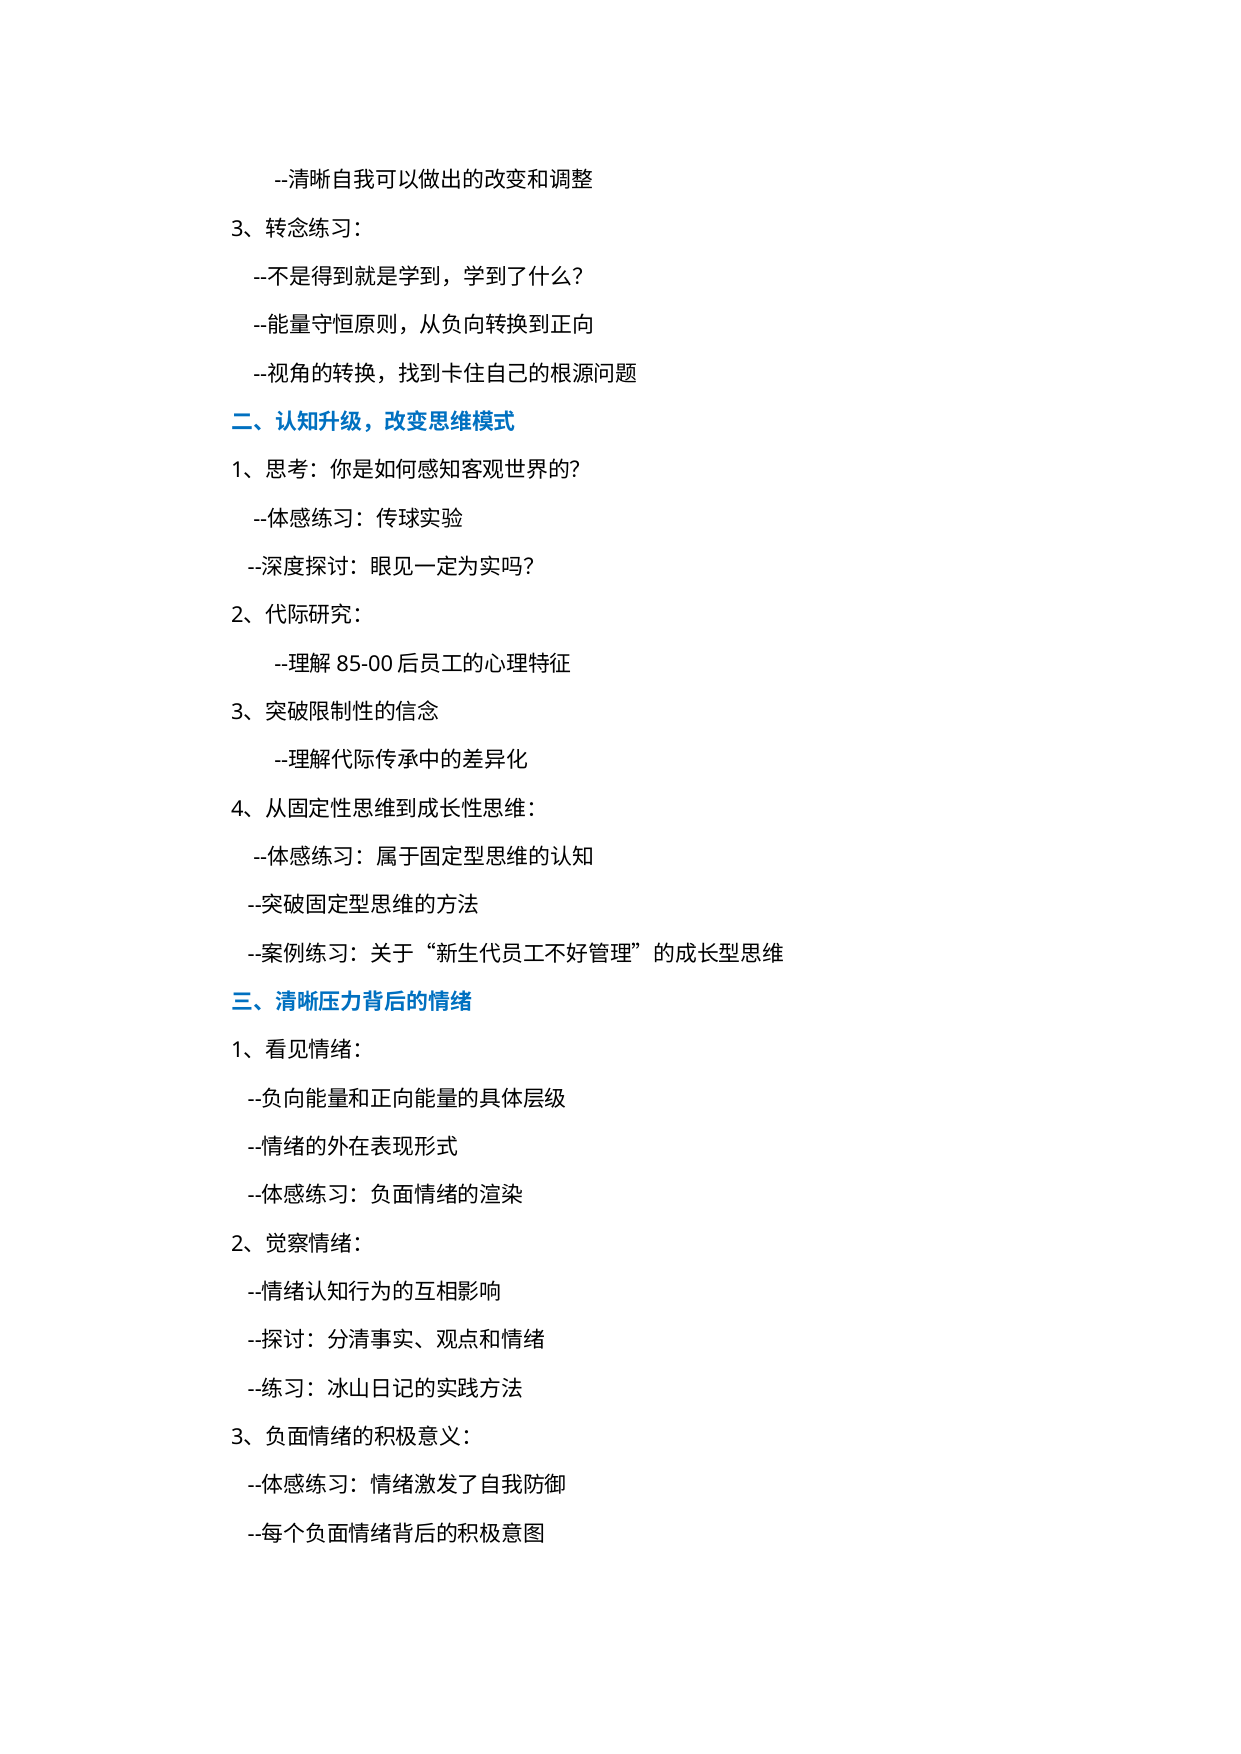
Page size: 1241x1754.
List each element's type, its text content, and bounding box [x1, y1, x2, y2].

text --探讨：分清事实、观点和情绪 [187, 1322, 1053, 1354]
text 3、突破限制性的信念 [187, 694, 1053, 726]
text 1、看见情绪： [187, 1032, 1053, 1064]
text --理解85-00后员工的心理特征 [187, 645, 1053, 678]
text --理解代际传承中的差异化 [187, 742, 1053, 774]
text 2、觉察情绪： [187, 1225, 1053, 1258]
text --体感练习：传球实验 [187, 500, 1053, 533]
text --能量守恒原则，从负向转换到正向 [187, 307, 1053, 339]
text --情绪的外在表现形式 [187, 1129, 1053, 1161]
text --负向能量和正向能量的具体层级 [187, 1080, 1053, 1113]
text --体感练习：负面情绪的渲染 [187, 1177, 1053, 1209]
text 3、转念练习： [187, 210, 1053, 243]
text --情绪认知行为的互相影响 [187, 1274, 1053, 1306]
text --不是得到就是学到，学到了什么？ [187, 259, 1053, 291]
text --练习：冰山日记的实践方法 [187, 1370, 1053, 1403]
text 三、清晰压力背后的情绪 [187, 984, 1053, 1016]
text 2、代际研究： [187, 597, 1053, 629]
text --突破固定型思维的方法 [187, 887, 1053, 919]
text 二、认知升级，改变思维模式 [187, 404, 1053, 436]
text --视角的转换，找到卡住自己的根源问题 [187, 355, 1053, 388]
text --深度探讨：眼见一定为实吗？ [187, 549, 1053, 581]
text 1、思考：你是如何感知客观世界的？ [187, 452, 1053, 484]
text --体感练习：情绪激发了自我防御 [187, 1467, 1053, 1499]
text 4、从固定性思维到成长性思维： [187, 790, 1053, 823]
text --案例练习：关于“新生代员工不好管理”的成长型思维 [187, 935, 1053, 968]
text 3、负面情绪的积极意义： [187, 1419, 1053, 1451]
text --清晰自我可以做出的改变和调整 [187, 162, 1053, 194]
text --体感练习：属于固定型思维的认知 [187, 839, 1053, 871]
text --每个负面情绪背后的积极意图 [187, 1515, 1053, 1548]
